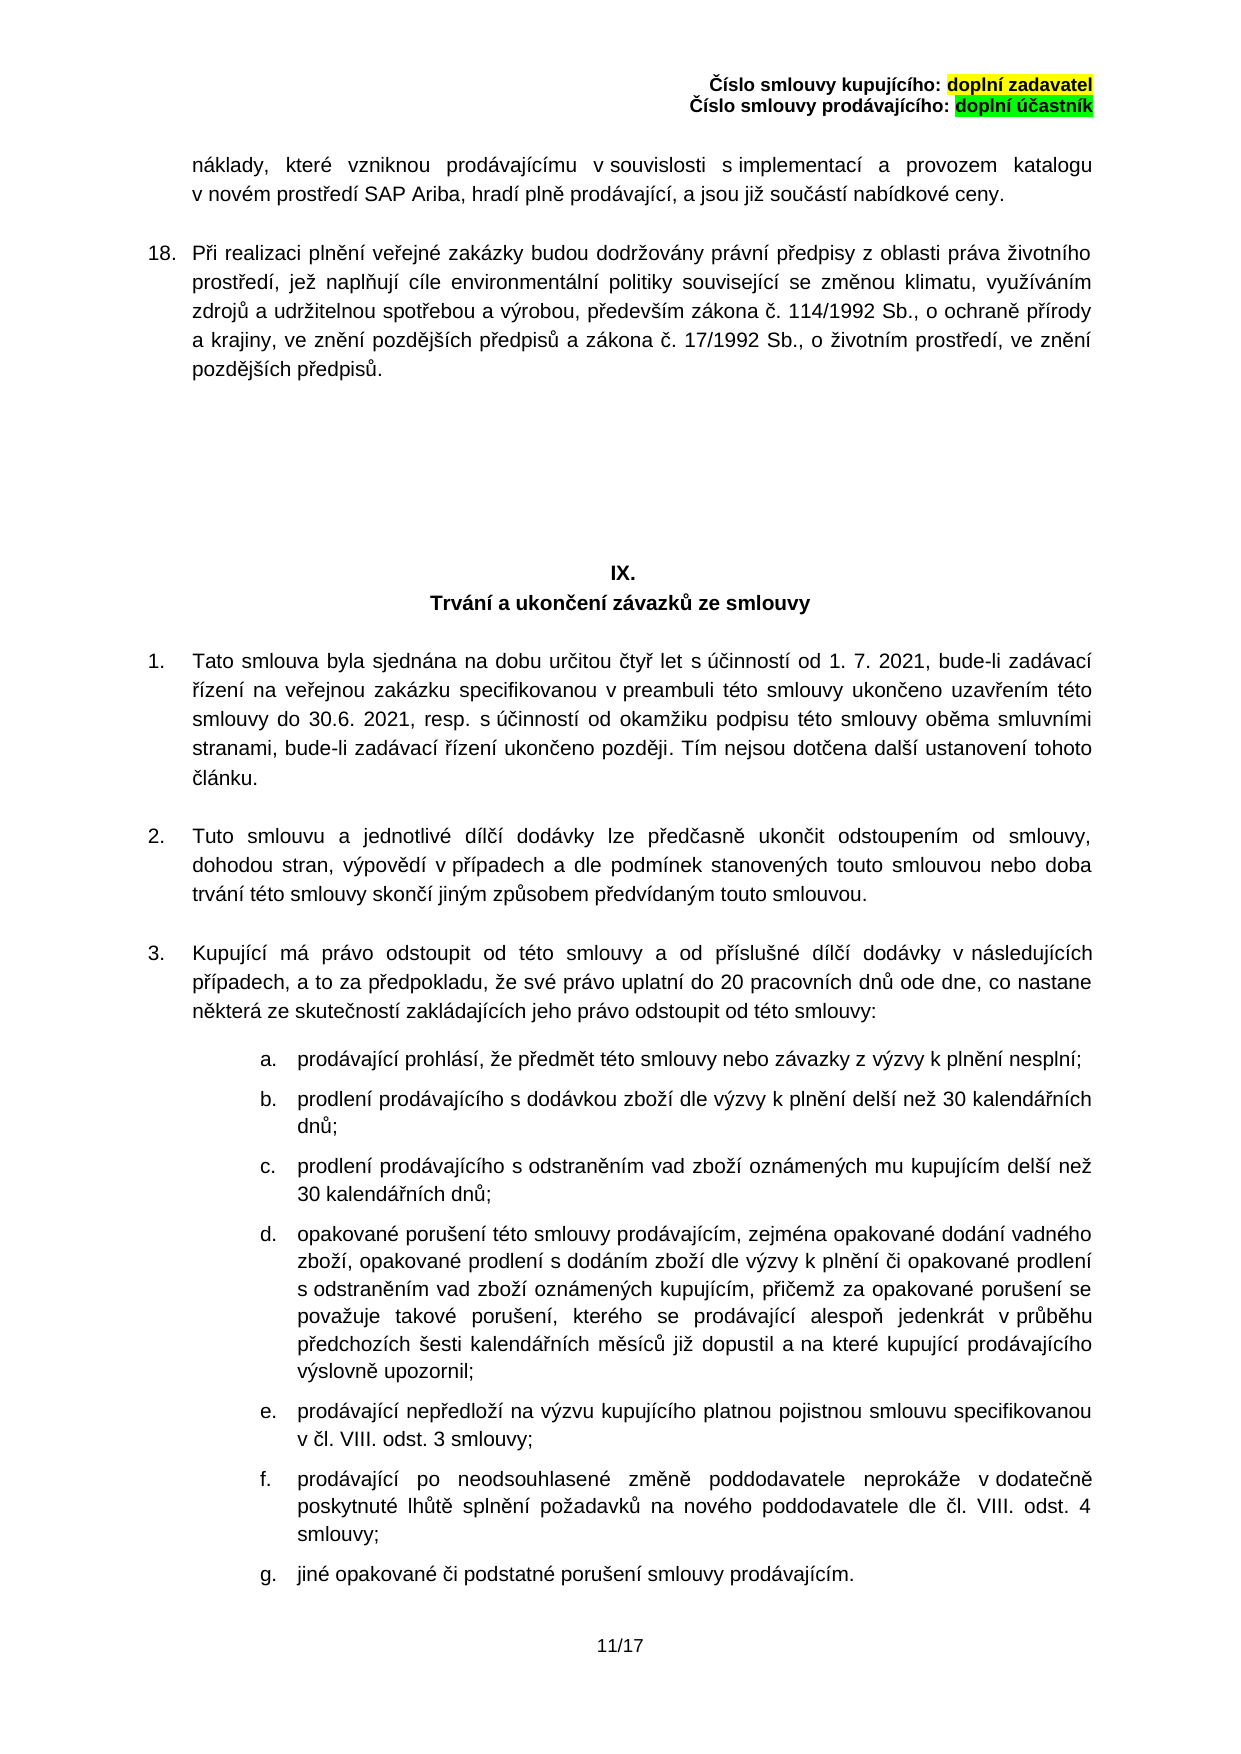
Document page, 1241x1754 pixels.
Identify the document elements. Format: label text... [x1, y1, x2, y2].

text Trvání a ukončení závazků ze smlouvy [148, 585, 1093, 614]
list prodlení prodávajícího s odstraněním vad zboží oznámených mu kupujícím delší než 30 kalendářních dnů; [260, 1154, 1093, 1206]
list Tuto smlouvu a jednotlivé dílčí dodávky lze předčasně ukončit odstoupením od smlouvy, dohodou stran, výpovědí v případech a dle podmínek stanovených touto smlouvou nebo doba trvání této smlouvy skončí jiným způsobem předvídaným touto smlouvou. [148, 818, 1093, 906]
list opakované porušení této smlouvy prodávajícím, zejména opakované dodání vadného zboží, opakované prodlení s dodáním zboží dle výzvy k plnění či opakované prodlení s odstraněním vad zboží oznámených kupujícím, přičemž za opakované porušení se považuje takové porušení, kterého se prodávající alespoň jedenkrát v průběhu předchozích šesti kalendářních měsíců již dopustil a na které kupující prodávajícího výslovně upozornil; [260, 1222, 1093, 1383]
list prodávající nepředloží na výzvu kupujícího platnou pojistnou smlouvu specifikovanou v čl. VIII. odst. 3 smlouvy; [260, 1399, 1093, 1451]
list Kupující má právo odstoupit od této smlouvy a od příslušné dílčí dodávky v následujících případech, a to za předpokladu, že své právo uplatní do 20 pracovních dnů ode dne, co nastane některá ze skutečností zakládajících jeho právo odstoupit od této smlouvy: [148, 935, 1093, 1023]
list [148, 148, 1093, 206]
list Tato smlouva byla sjednána na dobu určitou čtyř let s účinností od 1. 7. 2021, bude-li zadávací řízení na veřejnou zakázku specifikovanou v preambuli této smlouvy ukončeno uzavřením této smlouvy do 30.6. 2021, resp. s účinností od okamžiku podpisu této smlouvy oběma smluvními stranami, bude-li zadávací řízení ukončeno později. Tím nejsou dotčena další ustanovení tohoto článku. [148, 643, 1093, 789]
list Při realizaci plnění veřejné zakázky budou dodržovány právní předpisy z oblasti práva životního prostředí, jež naplňují cíle environmentální politiky související se změnou klimatu, využíváním zdrojů a udržitelnou spotřebou a výrobou, především zákona č. 114/1992 Sb., o ochraně přírody a krajiny, ve znění pozdějších předpisů a zákona č. 17/1992 Sb., o životním prostředí, ve znění pozdějších předpisů. [148, 235, 1093, 381]
list prodávající po neodsouhlasené změně poddodavatele neprokáže v dodatečně poskytnuté lhůtě splnění požadavků na nového poddodavatele dle čl. VIII. odst. 4 smlouvy; [260, 1467, 1093, 1546]
list jiné opakované či podstatné porušení smlouvy prodávajícím. [260, 1562, 1093, 1586]
list prodlení prodávajícího s dodávkou zboží dle výzvy k plnění delší než 30 kalendářních dnů; [260, 1087, 1093, 1138]
text IX. [148, 556, 1093, 585]
list prodávající prohlásí, že předmět této smlouvy nebo závazky z výzvy k plnění nesplní; [260, 1047, 1093, 1071]
